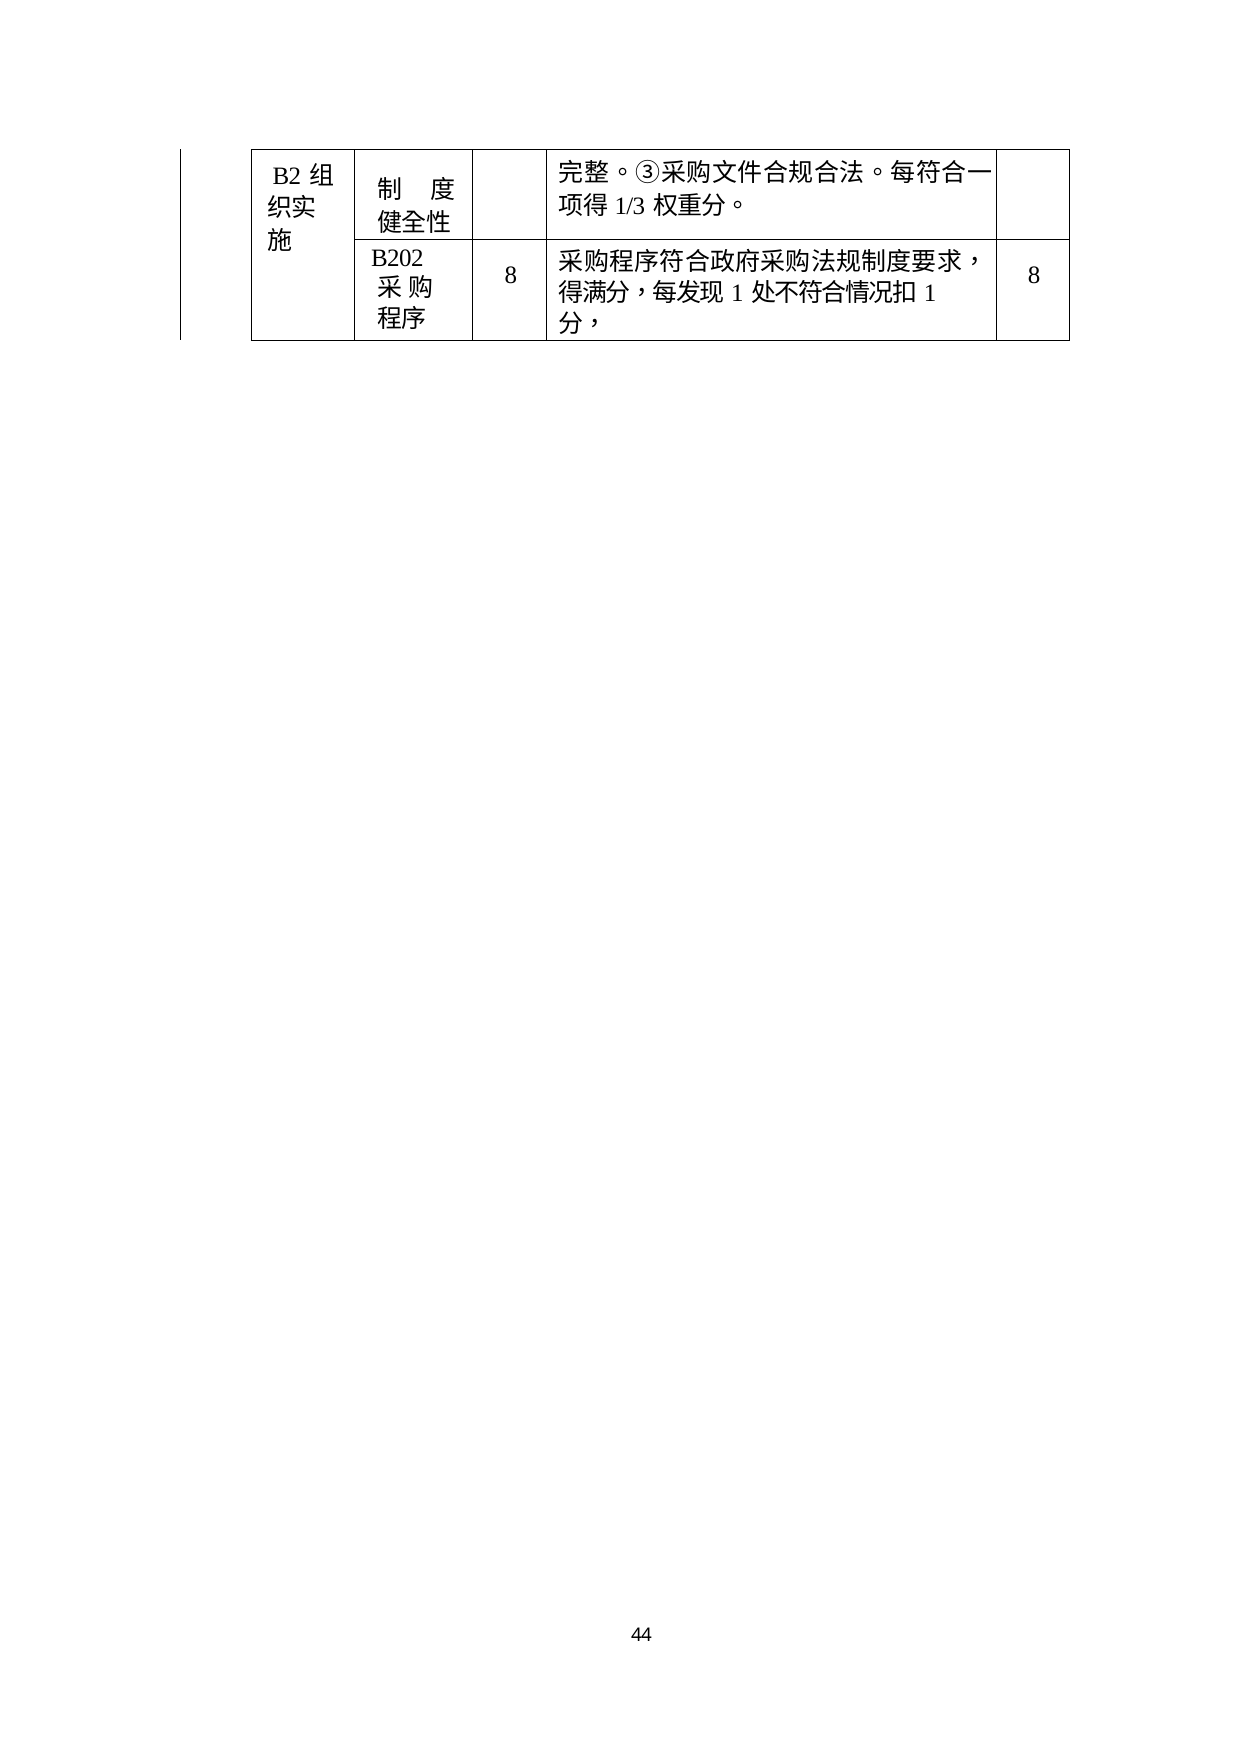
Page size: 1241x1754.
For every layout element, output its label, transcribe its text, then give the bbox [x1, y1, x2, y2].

table_cell 采购程序符合政府采购法规制度要求， 得满分，每发现 1 处不符合情况扣 1 分， [547, 240, 996, 340]
table_cell B2 组 织实施 [252, 150, 354, 340]
table_cell 6 [997, 150, 1069, 239]
table_cell 6 [473, 150, 546, 239]
table_cell B202 采 购程序 [355, 240, 472, 340]
table_cell 8 [473, 240, 546, 340]
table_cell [547, 150, 996, 239]
table_cell B201 管 理制度 健全性 [355, 150, 472, 239]
table_cell 8 [997, 240, 1069, 340]
